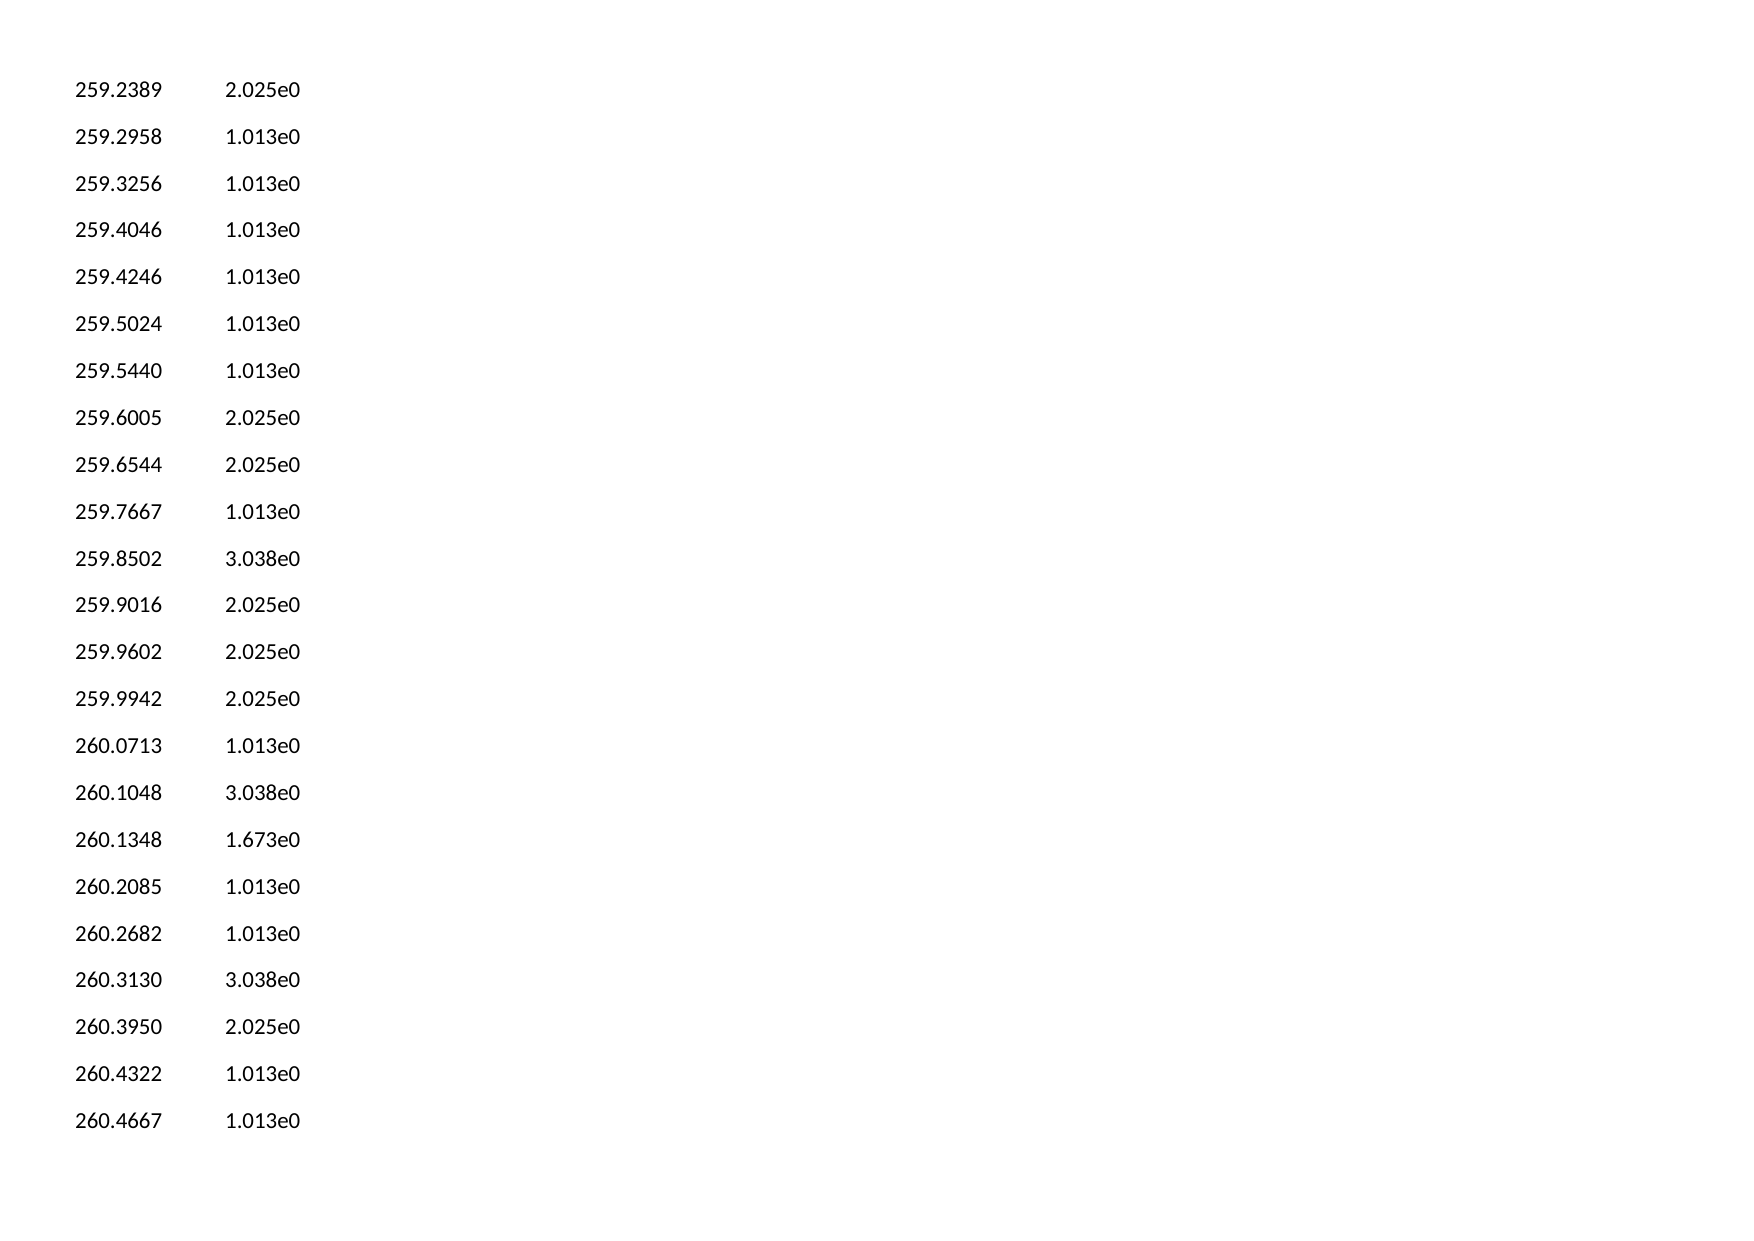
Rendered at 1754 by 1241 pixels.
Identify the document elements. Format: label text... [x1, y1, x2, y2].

text 260.3950 2.025e0 [75, 1012, 1679, 1041]
text 260.1348 1.673e0 [75, 825, 1679, 853]
text 259.2958 1.013e0 [75, 122, 1679, 150]
text 259.4246 1.013e0 [75, 262, 1679, 291]
text 260.2085 1.013e0 [75, 872, 1679, 900]
text 260.4667 1.013e0 [75, 1106, 1679, 1134]
text 259.8502 3.038e0 [75, 544, 1679, 572]
text 259.5440 1.013e0 [75, 356, 1679, 384]
text 259.6544 2.025e0 [75, 450, 1679, 478]
text 260.2682 1.013e0 [75, 919, 1679, 947]
text 260.3130 3.038e0 [75, 966, 1679, 994]
text 259.5024 1.013e0 [75, 309, 1679, 337]
text 259.2389 2.025e0 [75, 75, 1679, 103]
text 260.4322 1.013e0 [75, 1059, 1679, 1087]
text 259.9602 2.025e0 [75, 637, 1679, 666]
text 259.4046 1.013e0 [75, 216, 1679, 244]
text 259.3256 1.013e0 [75, 169, 1679, 197]
text 259.7667 1.013e0 [75, 497, 1679, 525]
text 260.1048 3.038e0 [75, 778, 1679, 806]
text 259.6005 2.025e0 [75, 403, 1679, 431]
text 260.0713 1.013e0 [75, 731, 1679, 759]
text 259.9942 2.025e0 [75, 684, 1679, 712]
text 259.9016 2.025e0 [75, 591, 1679, 619]
